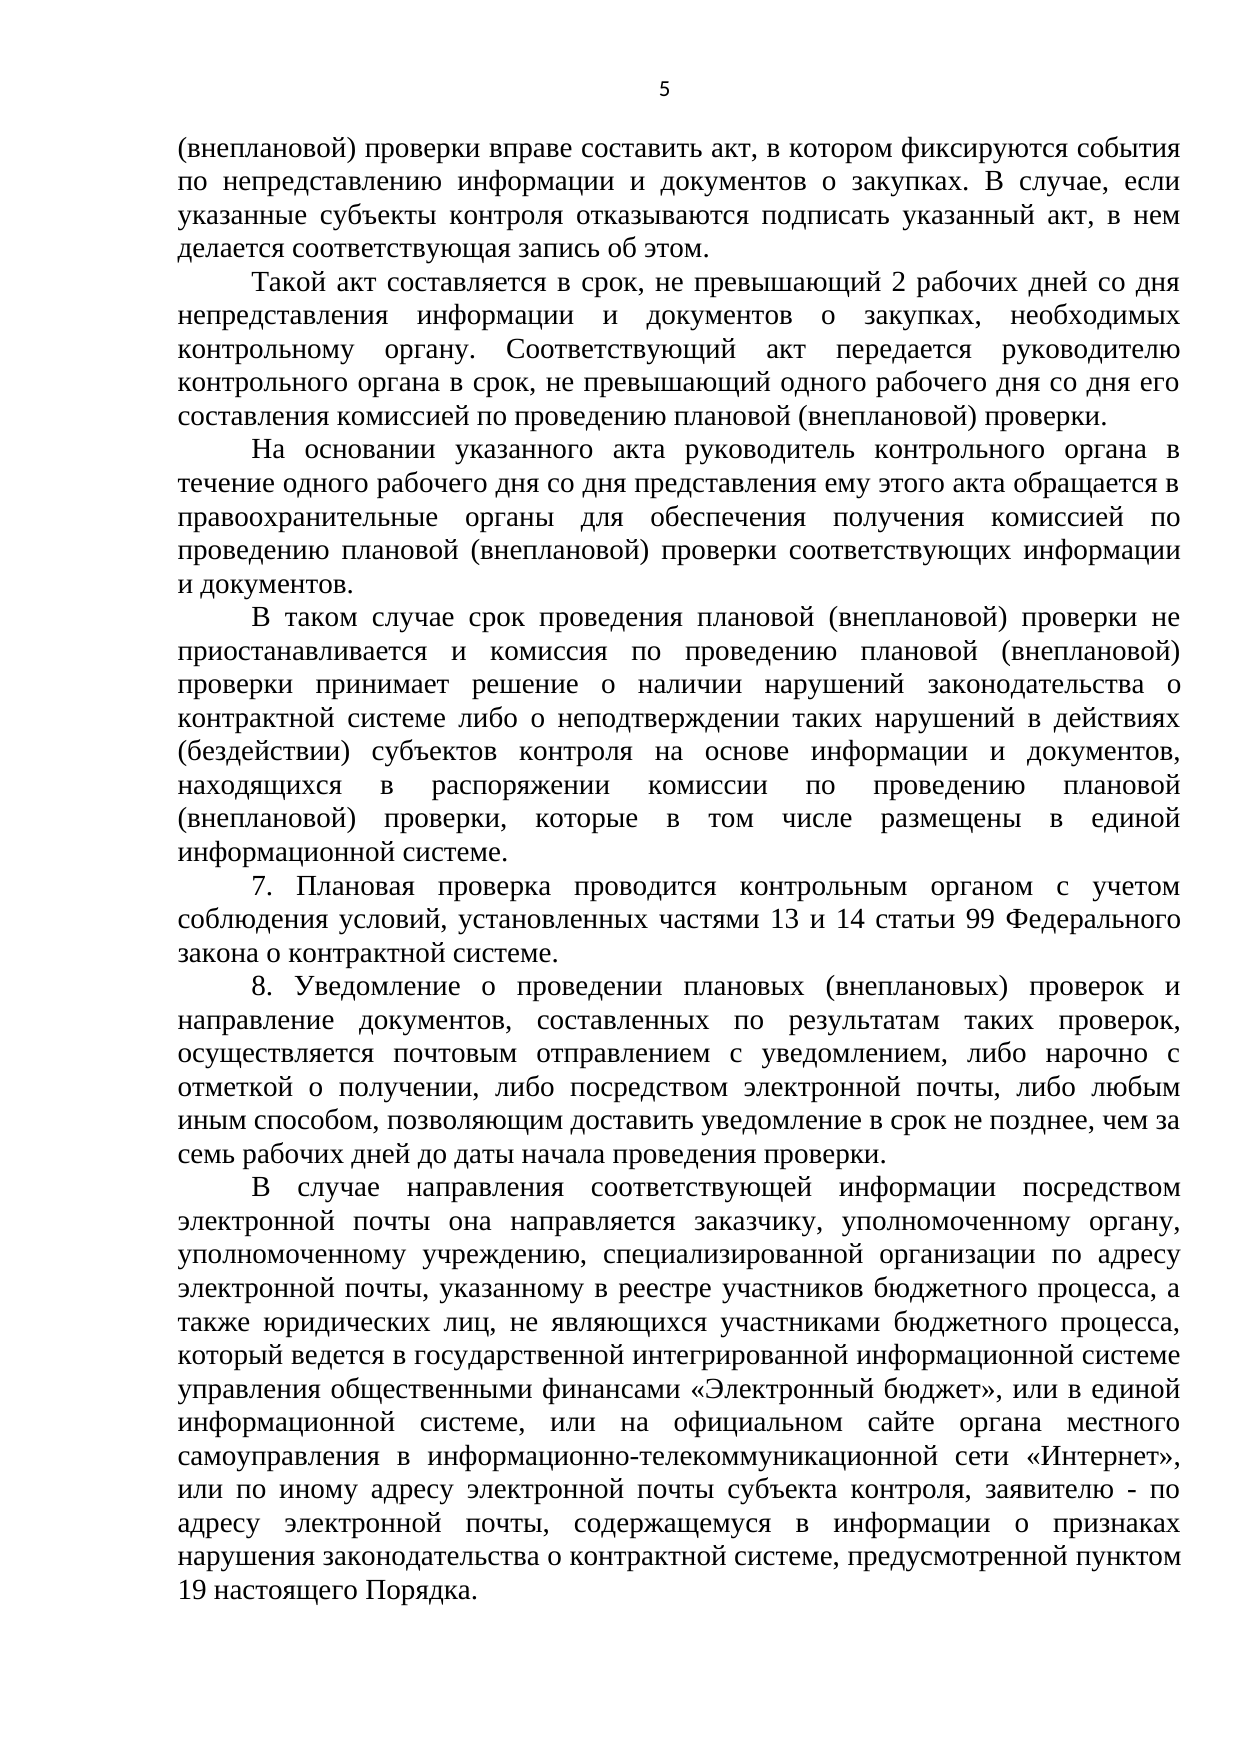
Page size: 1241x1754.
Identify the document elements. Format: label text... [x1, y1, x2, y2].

text Такой акт составляется в срок, не превышающий 2 рабочих дней со дня непредставления информации и документов о закупках, необходимых контрольному органу. Соответствующий акт передается руководителю контрольного органа в срок, не превышающий одного рабочего дня со дня его составления комиссией по проведению плановой (внеплановой) проверки. [177, 264, 1181, 432]
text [177, 130, 1181, 264]
text В таком случае срок проведения плановой (внеплановой) проверки не приостанавливается и комиссия по проведению плановой (внеплановой) проверки принимает решение о наличии нарушений законодательства о контрактной системе либо о неподтверждении таких нарушений в действиях (бездействии) субъектов контроля на основе информации и документов, находящихся в распоряжении комиссии по проведению плановой (внеплановой) проверки, которые в том числе размещены в единой информационной системе. [177, 599, 1181, 868]
text 7. Плановая проверка проводится контрольным органом с учетом соблюдения условий, установленных частями 13 и 14 статьи 99 Федерального закона о контрактной системе. [177, 868, 1181, 968]
text На основании указанного акта руководитель контрольного органа в течение одного рабочего дня со дня представления ему этого акта обращается в правоохранительные органы для обеспечения получения комиссией по проведению плановой (внеплановой) проверки соответствующих информации и документов. [177, 432, 1181, 599]
text 8. Уведомление о проведении плановых (внеплановых) проверок и направление документов, составленных по результатам таких проверок, осуществляется почтовым отправлением с уведомлением, либо нарочно с отметкой о получении, либо посредством электронной почты, либо любым иным способом, позволяющим доставить уведомление в срок не позднее, чем за семь рабочих дней до даты начала проведения проверки. [177, 968, 1181, 1169]
text В случае направления соответствующей информации посредством электронной почты она направляется заказчику, уполномоченному органу, уполномоченному учреждению, специализированной организации по адресу электронной почты, указанному в реестре участников бюджетного процесса, а также юридических лиц, не являющихся участниками бюджетного процесса, который ведется в государственной интегрированной информационной системе управления общественными финансами «Электронный бюджет», или в единой информационной системе, или на официальном сайте органа местного самоуправления в информационно-телекоммуникационной сети «Интернет», или по иному адресу электронной почты субъекта контроля, заявителю - по адресу электронной почты, содержащемуся в информации о признаках нарушения законодательства о контрактной системе, предусмотренной пунктом 19 настоящего Порядка. [177, 1169, 1181, 1606]
